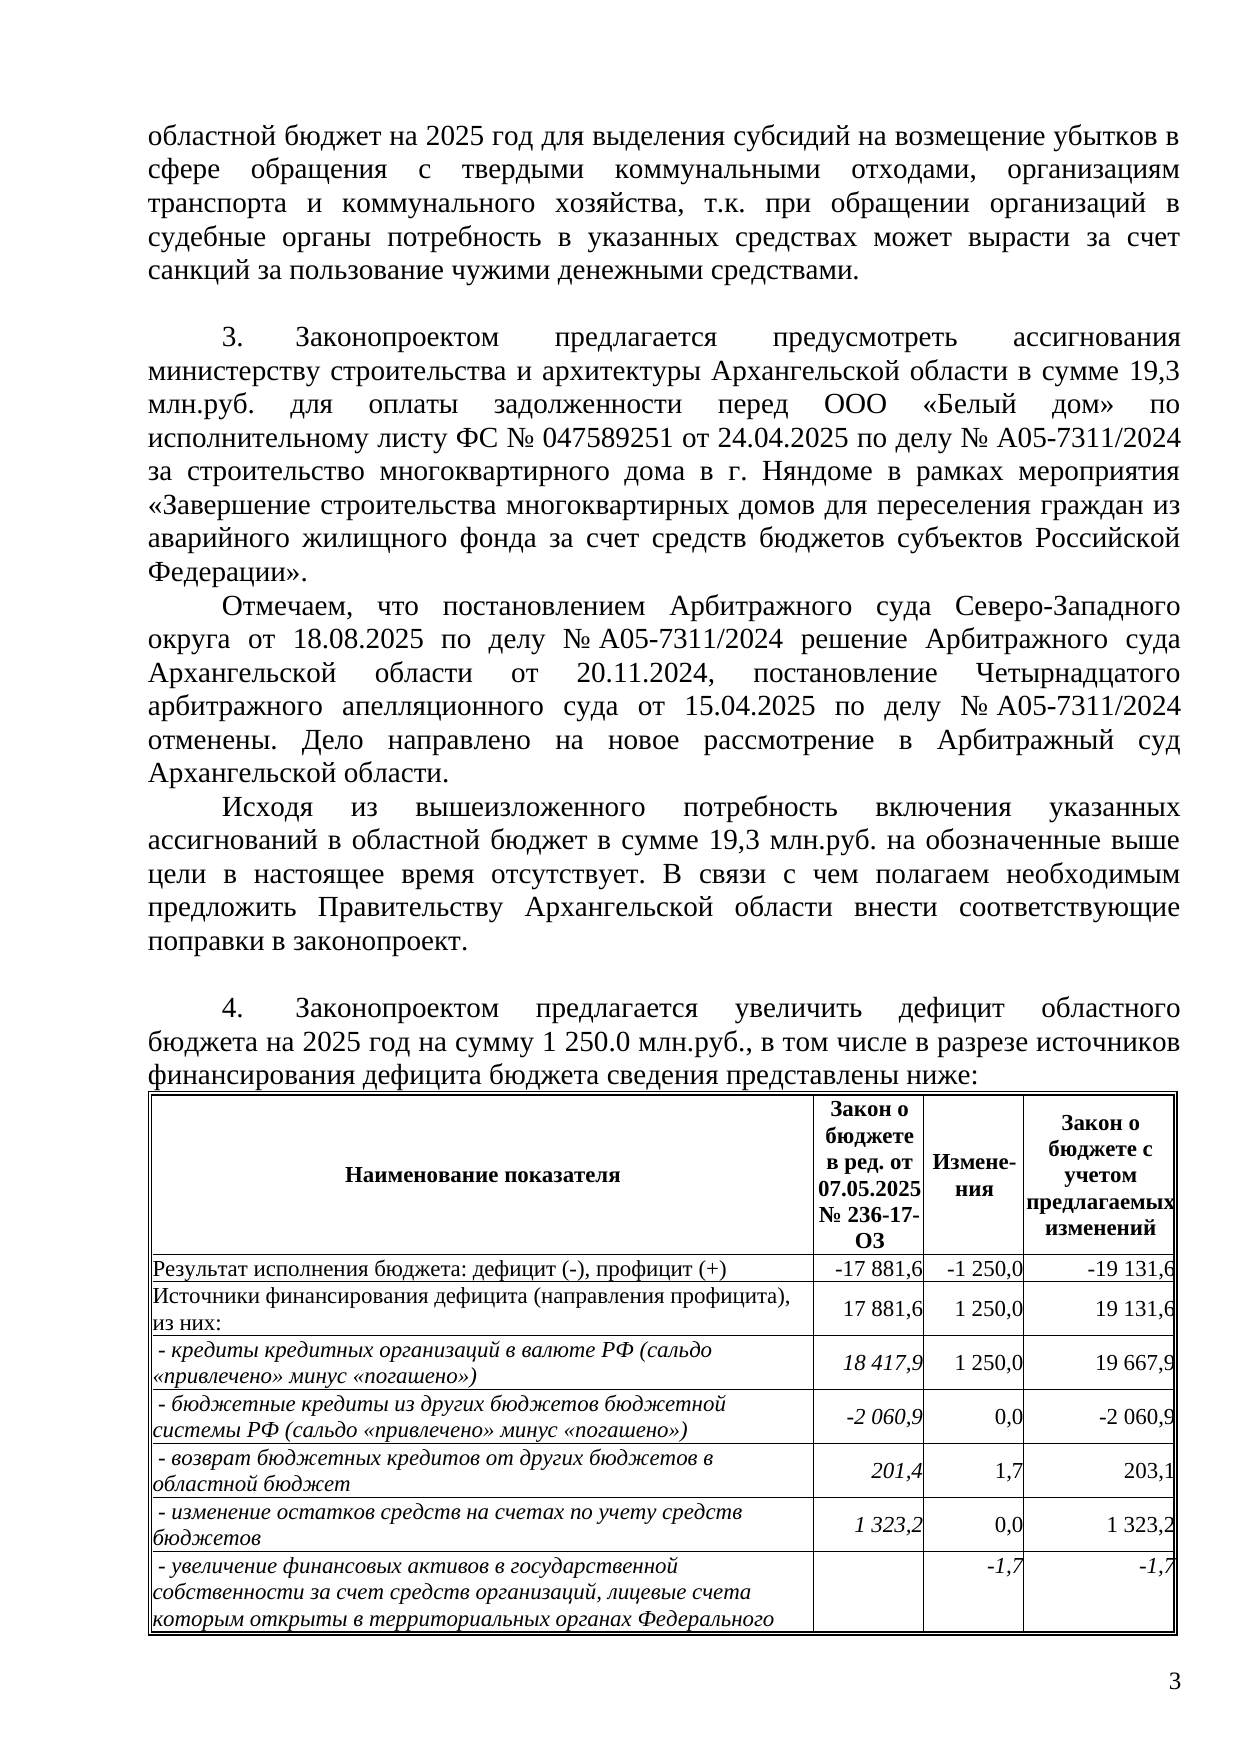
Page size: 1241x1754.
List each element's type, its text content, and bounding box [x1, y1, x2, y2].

list Законопроектом предлагается предусмотреть ассигнования министерству строительства и архитектуры Архангельской области в сумме 19,3 млн.руб. для оплаты задолженности перед ООО «Белый дом» по исполнительному листу ФС № 047589251 от 24.04.2025 по делу № А05-7311/2024 за строительство многоквартирного дома в г. Няндоме в рамках мероприятия «Завершение строительства многоквартирных домов для переселения граждан из аварийного жилищного фонда за счет средств бюджетов субъектов Российской Федерации». [148, 319, 1181, 588]
table_cell 0,0 [924, 1390, 1023, 1443]
table_cell - возврат бюджетных кредитов от других бюджетов в областной бюджет [152, 1444, 813, 1497]
table_cell 1 250,0 [924, 1336, 1023, 1389]
table_header Измене-ния [924, 1096, 1023, 1254]
table_cell 19 131,6 [1024, 1282, 1173, 1335]
table_cell [814, 1552, 923, 1631]
table_header Наименование показателя [152, 1096, 813, 1254]
table_cell 17 881,6 [814, 1282, 923, 1335]
table_cell 1 250,0 [924, 1282, 1023, 1335]
table_cell -2 060,9 [1024, 1390, 1173, 1443]
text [148, 118, 1181, 286]
table_cell - кредиты кредитных организаций в валюте РФ (сальдо «привлечено» минус «погашено») [152, 1336, 813, 1389]
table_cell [152, 1552, 813, 1631]
list Законопроектом предлагается увеличить дефицит областного бюджета на 2025 год на сумму 1 250.0 млн.руб., в том числе в разрезе источников финансирования дефицита бюджета сведения представлены ниже: [148, 990, 1181, 1091]
text Отмечаем, что постановлением Арбитражного суда Северо-Западного округа от 18.08.2025 по делу № А05-7311/2024 решение Арбитражного суда Архангельской области от 20.11.2024, постановление Четырнадцатого арбитражного апелляционного суда от 15.04.2025 по делу № А05-7311/2024 отменены. Дело направлено на новое рассмотрение в Арбитражный суд Архангельской области. [148, 588, 1181, 789]
table_cell 1,7 [924, 1444, 1023, 1497]
table_cell 19 667,9 [1024, 1336, 1173, 1389]
table_cell Источники финансирования дефицита (направления профицита), из них: [152, 1282, 813, 1335]
table_cell 203,1 [1024, 1444, 1173, 1497]
text Исходя из вышеизложенного потребность включения указанных ассигнований в областной бюджет в сумме 19,3 млн.руб. на обозначенные выше цели в настоящее время отсутствует. В связи с чем полагаем необходимым предложить Правительству Архангельской области внести соответствующие поправки в законопроект. [148, 789, 1181, 957]
table_cell 18 417,9 [814, 1336, 923, 1389]
table_cell -2 060,9 [814, 1390, 923, 1443]
table_cell 1 323,2 [1024, 1498, 1173, 1551]
table_header Закон о бюджете в ред. от 07.05.2025 № 236-17-ОЗ [814, 1096, 923, 1254]
table_cell -19 131,6 [1024, 1255, 1173, 1281]
table_cell 0,0 [924, 1498, 1023, 1551]
table_cell - бюджетные кредиты из других бюджетов бюджетной системы РФ (сальдо «привлечено» минус «погашено») [152, 1390, 813, 1443]
table_cell -1,7 [924, 1552, 1023, 1631]
table_header Закон о бюджете с учетом предлагаемых изменений [1024, 1096, 1173, 1254]
table_cell -1,7 [1024, 1552, 1173, 1631]
table_cell - изменение остатков средств на счетах по учету средств бюджетов [152, 1498, 813, 1551]
table_cell -1 250,0 [924, 1255, 1023, 1281]
table_cell Результат исполнения бюджета: дефицит (-), профицит (+) [152, 1255, 813, 1281]
table_cell -17 881,6 [814, 1255, 923, 1281]
table_cell 1 323,2 [814, 1498, 923, 1551]
table_cell 201,4 [814, 1444, 923, 1497]
